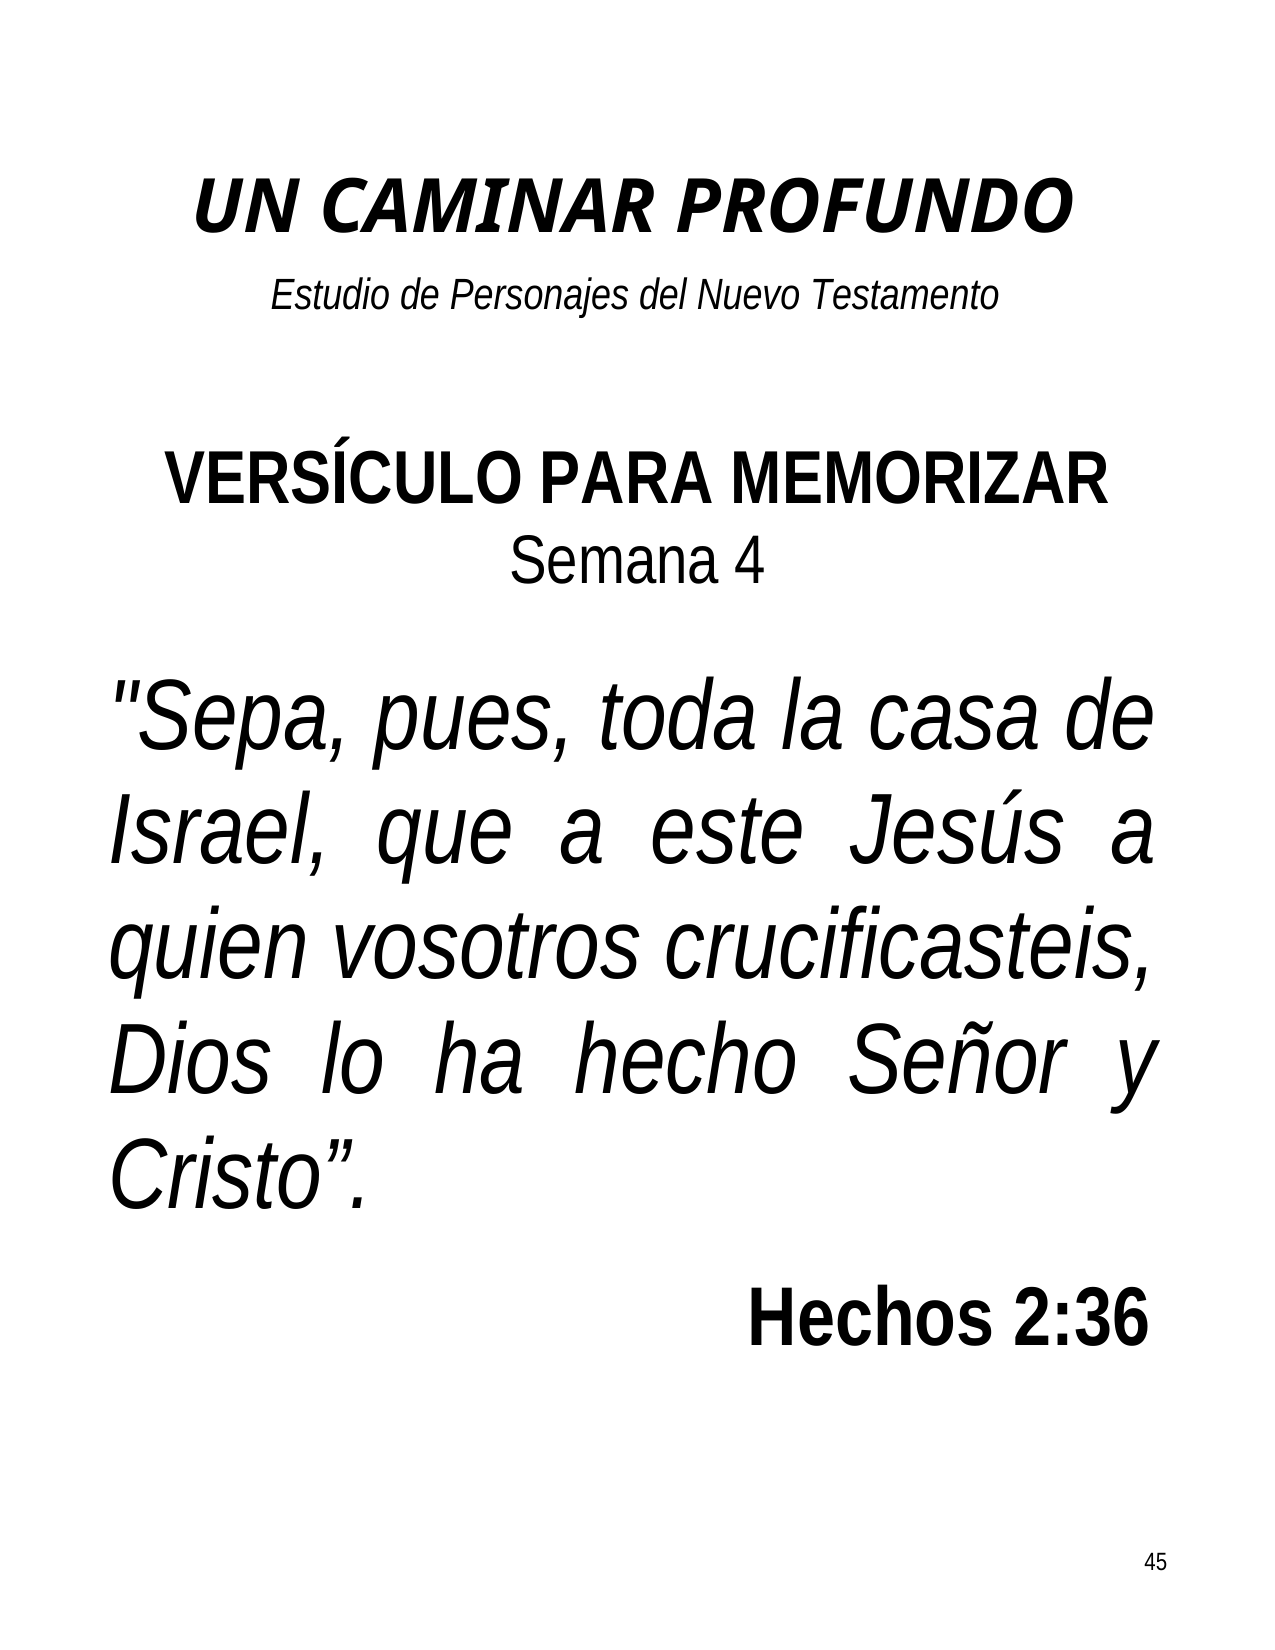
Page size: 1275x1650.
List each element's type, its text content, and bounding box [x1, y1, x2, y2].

text Hechos 2:36 [558, 1268, 1167, 1363]
text "Sepa, pues, toda la casa de Israel, que a este Jesús a quien vosotros crucificasteis, Dios lo ha hecho Señor y Cristo”. [108, 656, 1167, 1229]
text Estudio de Personajes del Nuevo Testamento [108, 268, 1167, 318]
text UN CAMINAR PROFUNDO [108, 152, 1167, 254]
text Semana 4 [108, 519, 1167, 598]
text VERSÍCULO PARA MEMORIZAR [108, 433, 1167, 519]
